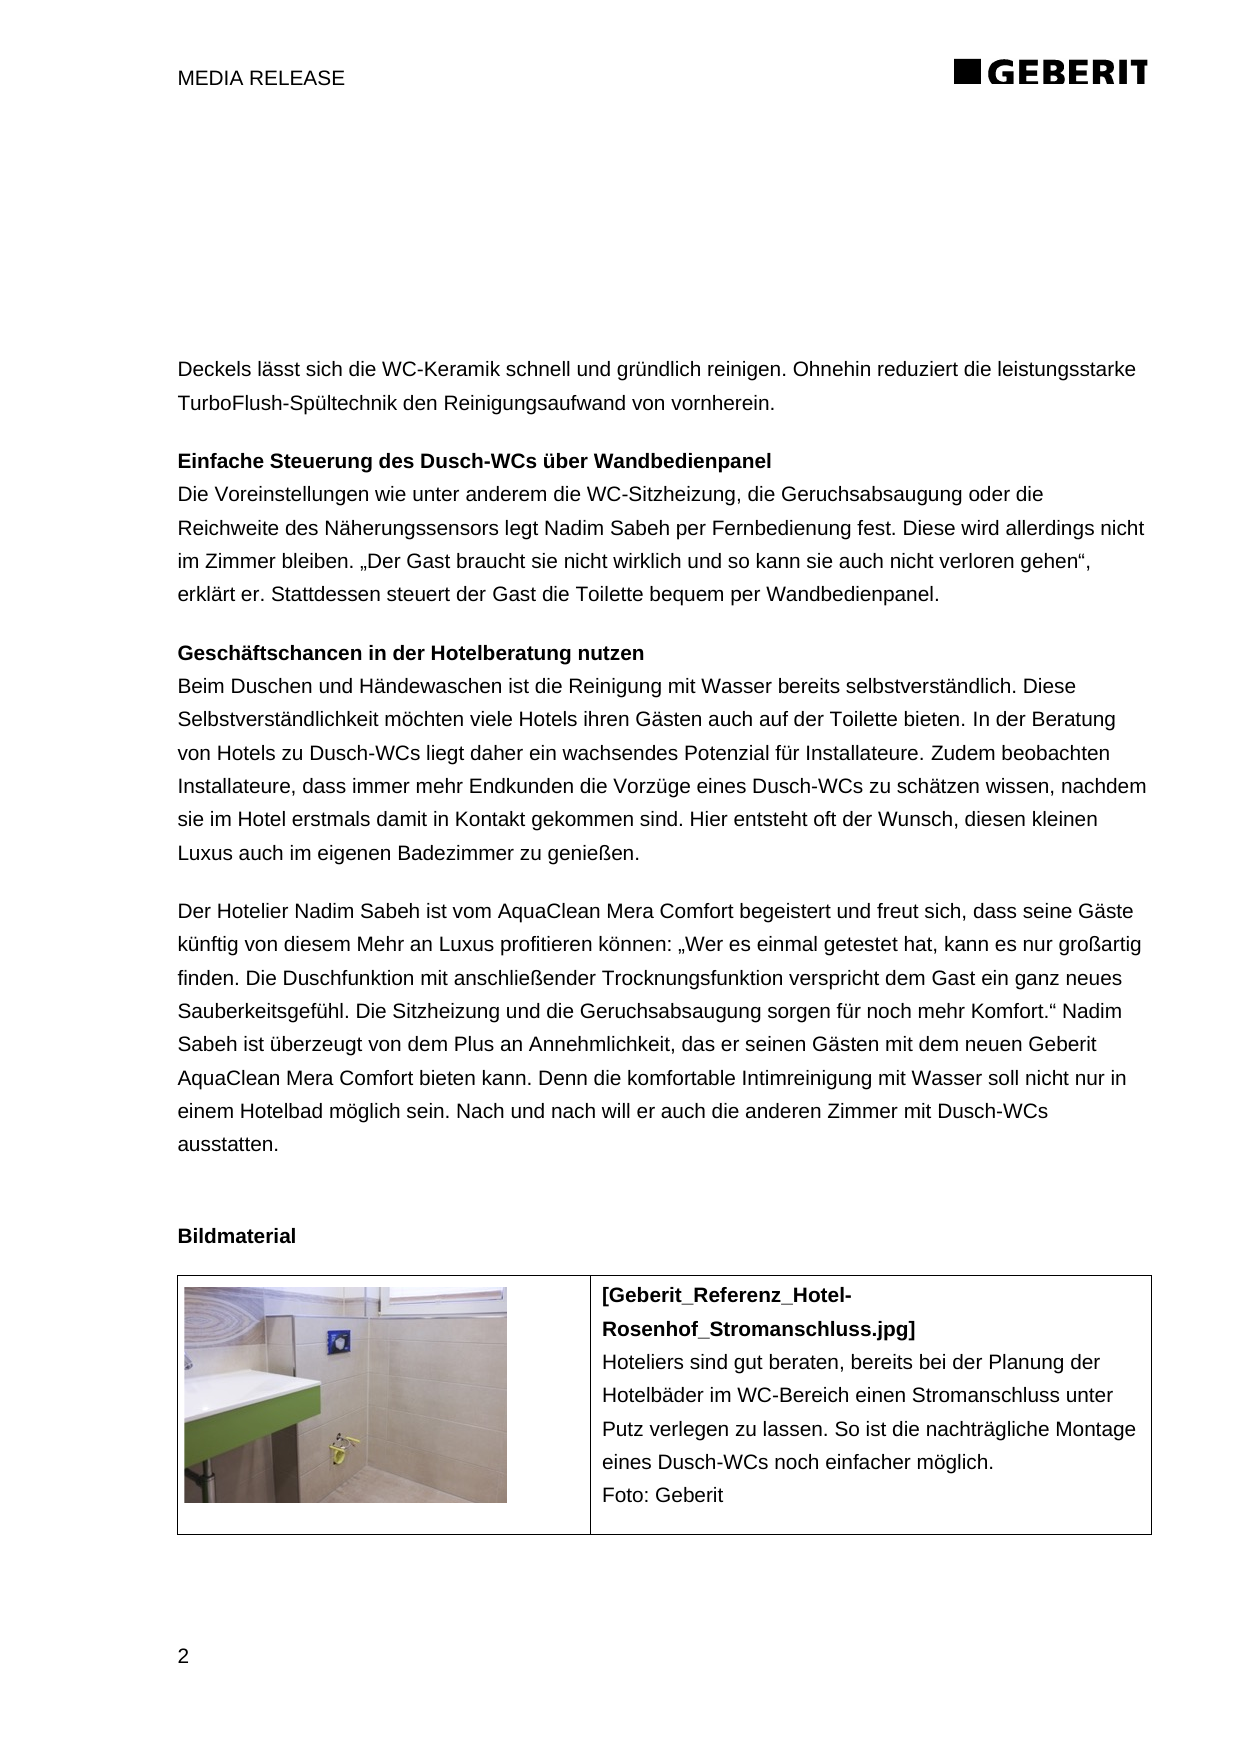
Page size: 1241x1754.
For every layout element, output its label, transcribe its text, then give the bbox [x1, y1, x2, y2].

text Der Hotelier Nadim Sabeh ist vom AquaClean Mera Comfort begeistert und freut sich, dass seine Gäste künftig von diesem Mehr an Luxus profitieren können: „Wer es einmal getestet hat, kann es nur großartig finden. Die Duschfunktion mit anschließender Trocknungsfunktion verspricht dem Gast ein ganz neues Sauberkeitsgefühl. Die Sitzheizung und die Geruchsabsaugung sorgen für noch mehr Komfort.“ Nadim Sabeh ist überzeugt von dem Plus an Annehmlichkeit, das er seinen Gästen mit dem neuen Geberit AquaClean Mera Comfort bieten kann. Denn die komfortable Intimreinigung mit Wasser soll nicht nur in einem Hotelbad möglich sein. Nach und nach will er auch die anderen Zimmer mit Dusch-WCs ausstatten. [177, 892, 1152, 1192]
text Einfache Steuerung des Dusch-WCs über Wandbedienpanel Die Voreinstellungen wie unter anderem die WC-Sitzheizung, die Geruchsabsaugung oder die Reichweite des Näherungssensors legt Nadim Sabeh per Fernbedienung fest. Diese wird allerdings nicht im Zimmer bleiben. „Der Gast braucht sie nicht wirklich und so kann sie auch nicht verloren gehen“, erklärt er. Stattdessen steuert der Gast die Toilette bequem per Wandbedienpanel. [177, 442, 1152, 608]
table_header [178, 1276, 590, 1534]
picture [953, 58, 1148, 84]
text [177, 350, 1152, 417]
table_header [Geberit_Referenz_Hotel-Rosenhof_Stromanschluss.jpg] Hoteliers sind gut beraten, bereits bei der Planung der Hotelbäder im WC-Bereich einen Stromanschluss unter Putz verlegen zu lassen. So ist die nachträgliche Montage eines Dusch-WCs noch einfacher möglich. Foto: Geberit [591, 1276, 1151, 1534]
picture [184, 1287, 507, 1503]
text Geschäftschancen in der Hotelberatung nutzen Beim Duschen und Händewaschen ist die Reinigung mit Wasser bereits selbstverständlich. Diese Selbstverständlichkeit möchten viele Hotels ihren Gästen auch auf der Toilette bieten. In der Beratung von Hotels zu Dusch-WCs liegt daher ein wachsendes Potenzial für Installateure. Zudem beobachten Installateure, dass immer mehr Endkunden die Vorzüge eines Dusch-WCs zu schätzen wissen, nachdem sie im Hotel erstmals damit in Kontakt gekommen sind. Hier entsteht oft der Wunsch, diesen kleinen Luxus auch im eigenen Badezimmer zu genießen. [177, 633, 1152, 867]
text Bildmaterial [177, 1217, 1152, 1250]
